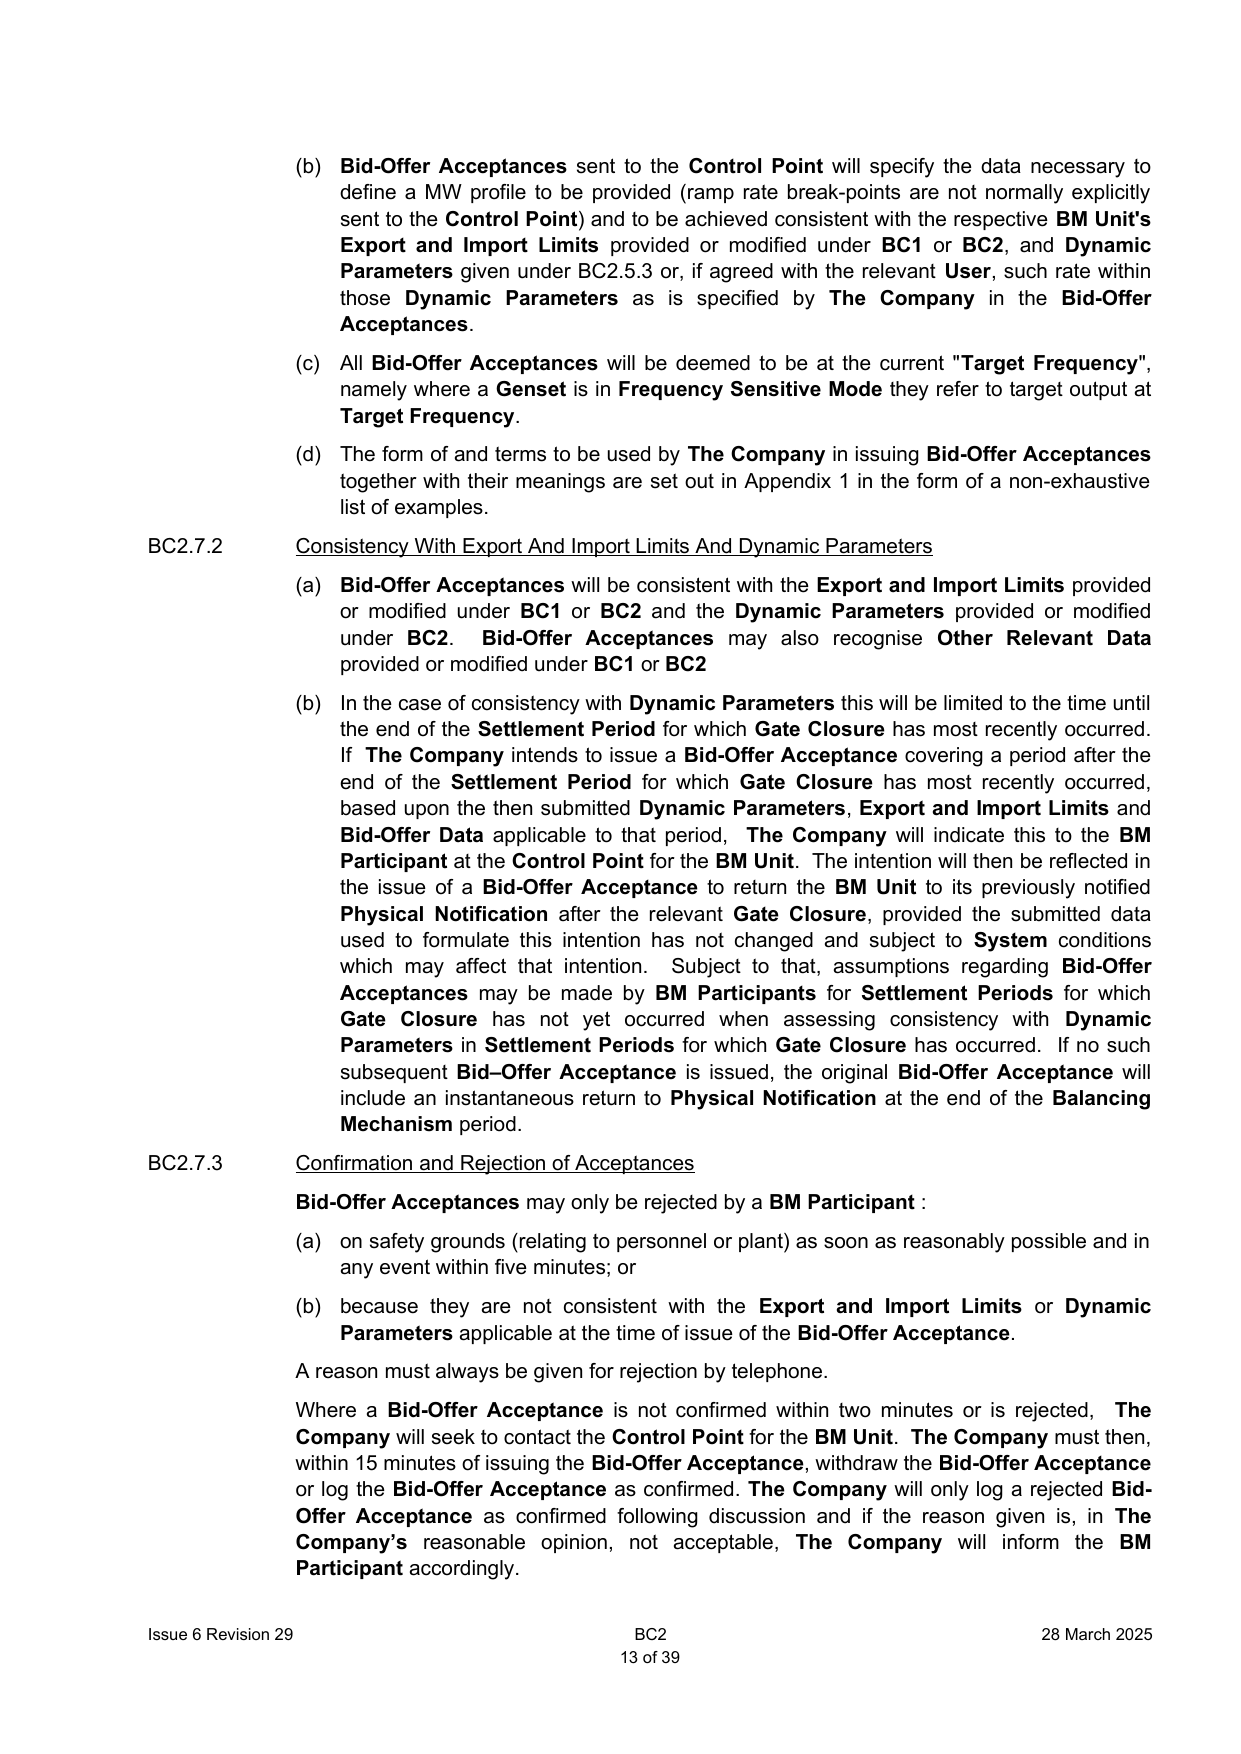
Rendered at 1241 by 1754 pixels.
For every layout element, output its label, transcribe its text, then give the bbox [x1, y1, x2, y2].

text (b) Bid-Offer Acceptances sent to the Control Point will specify the data necessary to define a MW profile to be provided (ramp rate break-points are not normally explicitly sent to the Control Point) and to be achieved consistent with the respective BM Unit's Export and Import Limits provided or modified under BC1 or BC2, and Dynamic Parameters given under BC2.5.3 or, if agreed with the relevant User, such rate within those Dynamic Parameters as is specified by The Company in the Bid-Offer Acceptances. [295, 154, 1152, 336]
text (d) The form of and terms to be used by The Company in issuing Bid-Offer Acceptances together with their meanings are set out in Appendix 1 in the form of a non-exhaustive list of examples. [295, 442, 1152, 519]
text Bid-Offer Acceptances may only be rejected by a BM Participant : [148, 1190, 1152, 1214]
text BC2.7.3 Confirmation and Rejection of Acceptances [148, 1151, 1152, 1175]
text (c) All Bid-Offer Acceptances will be deemed to be at the current "Target Frequency", namely where a Genset is in Frequency Sensitive Mode they refer to target output at Target Frequency. [295, 351, 1152, 427]
text (a) on safety grounds (relating to personnel or plant) as soon as reasonably possible and in any event within five minutes; or [295, 1229, 1152, 1279]
text A reason must always be given for rejection by telephone. [148, 1359, 1152, 1383]
text (b) because they are not consistent with the Export and Import Limits or Dynamic Parameters applicable at the time of issue of the Bid-Offer Acceptance. [295, 1294, 1152, 1344]
text BC2.7.2 Consistency With Export And Import Limits And Dynamic Parameters [148, 534, 1152, 558]
text Where a Bid-Offer Acceptance is not confirmed within two minutes or is rejected, The Company will seek to contact the Control Point for the BM Unit. The Company must then, within 15 minutes of issuing the Bid-Offer Acceptance, withdraw the Bid-Offer Acceptance or log the Bid-Offer Acceptance as confirmed. The Company will only log a rejected Bid-Offer Acceptance as confirmed following discussion and if the reason given is, in The Company’s reasonable opinion, not acceptable, The Company will inform the BM Participant accordingly. [148, 1398, 1152, 1580]
text (a) Bid-Offer Acceptances will be consistent with the Export and Import Limits provided or modified under BC1 or BC2 and the Dynamic Parameters provided or modified under BC2. Bid-Offer Acceptances may also recognise Other Relevant Data provided or modified under BC1 or BC2 [295, 573, 1152, 676]
text (b) In the case of consistency with Dynamic Parameters this will be limited to the time until the end of the Settlement Period for which Gate Closure has most recently occurred. If The Company intends to issue a Bid-Offer Acceptance covering a period after the end of the Settlement Period for which Gate Closure has most recently occurred, based upon the then submitted Dynamic Parameters, Export and Import Limits and Bid-Offer Data applicable to that period, The Company will indicate this to the BM Participant at the Control Point for the BM Unit. The intention will then be reflected in the issue of a Bid-Offer Acceptance to return the BM Unit to its previously notified Physical Notification after the relevant Gate Closure, provided the submitted data used to formulate this intention has not changed and subject to System conditions which may affect that intention. Subject to that, assumptions regarding Bid-Offer Acceptances may be made by BM Participants for Settlement Periods for which Gate Closure has not yet occurred when assessing consistency with Dynamic Parameters in Settlement Periods for which Gate Closure has occurred. If no such subsequent Bid–Offer Acceptance is issued, the original Bid-Offer Acceptance will include an instantaneous return to Physical Notification at the end of the Balancing Mechanism period. [295, 691, 1152, 1136]
